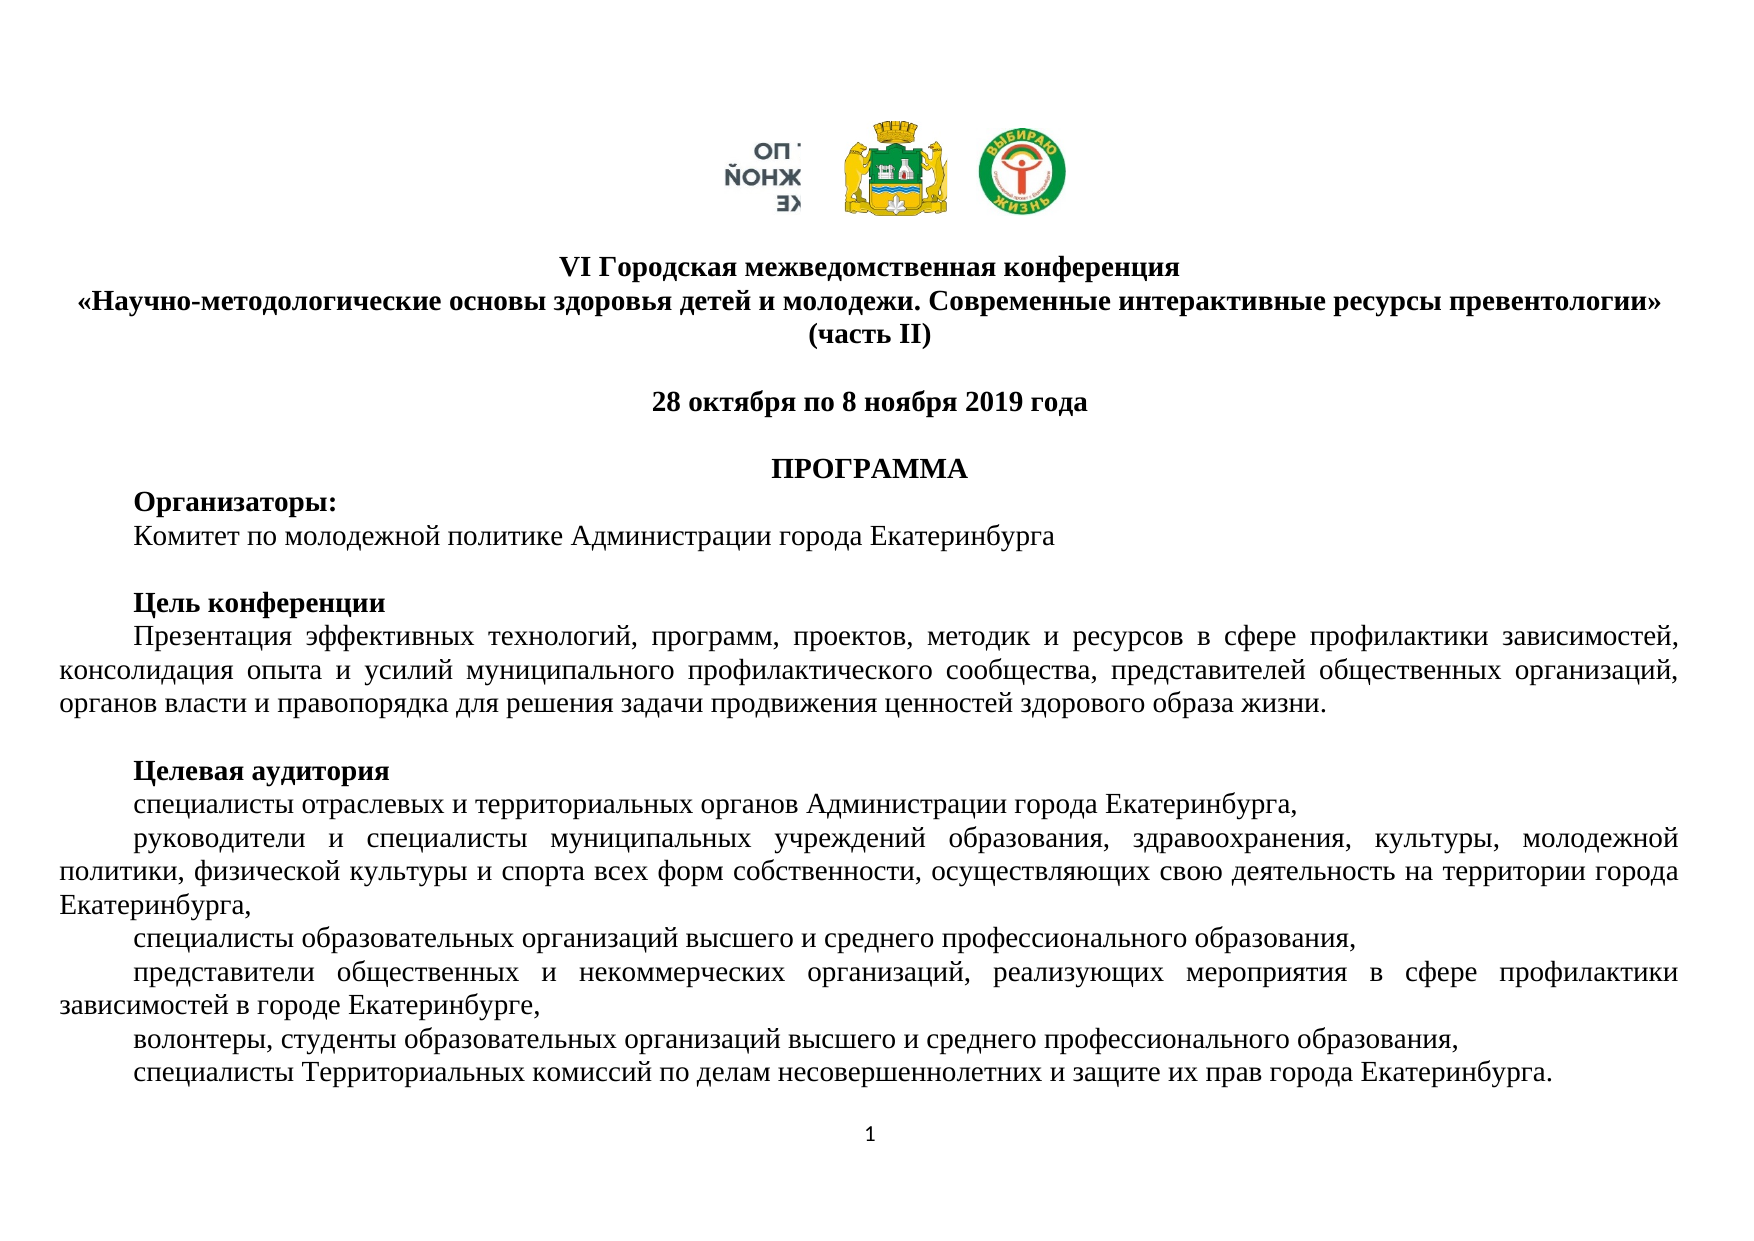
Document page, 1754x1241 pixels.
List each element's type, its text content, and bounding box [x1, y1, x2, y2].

text 28 октября по 8 ноября 2019 года [59, 384, 1680, 417]
text ПРОГРАММА [59, 451, 1680, 484]
text специалисты Территориальных комиссий по делам несовершеннолетних и защите их прав города Екатеринбурга. [59, 1054, 1680, 1088]
text «Научно-методологические основы здоровья детей и молодежи. Современные интерактивные ресурсы превентологии» (часть II) [59, 283, 1680, 350]
picture [976, 128, 1067, 216]
text Презентация эффективных технологий, программ, проектов, методик и ресурсов в сфере профилактики зависимостей, консолидация опыта и усилий муниципального профилактического сообщества, представителей общественных организаций, органов власти и правопорядка для решения задачи продвижения ценностей здорового образа жизни. [59, 618, 1680, 719]
text Комитет по молодежной политике Администрации города Екатеринбурга [133, 518, 1680, 551]
text специалисты отраслевых и территориальных органов Администрации города Екатеринбурга, [59, 786, 1680, 820]
text Организаторы: [59, 484, 1680, 518]
text VI Городская межведомственная конференция [59, 249, 1680, 283]
text представители общественных и некоммерческих организаций, реализующих мероприятия в сфере профилактики зависимостей в городе Екатеринбурге, [59, 954, 1680, 1021]
text руководители и специалисты муниципальных учреждений образования, здравоохранения, культуры, молодежной политики, физической культуры и спорта всех форм собственности, осуществляющих свою деятельность на территории города Екатеринбурга, [59, 820, 1680, 920]
text Цель конференции [59, 585, 1680, 618]
picture [844, 121, 948, 216]
text специалисты образовательных организаций высшего и среднего профессионального образования, [59, 920, 1680, 954]
text волонтеры, студенты образовательных организаций высшего и среднего профессионального образования, [59, 1021, 1680, 1054]
text Целевая аудитория [59, 753, 1680, 786]
picture [724, 139, 801, 217]
